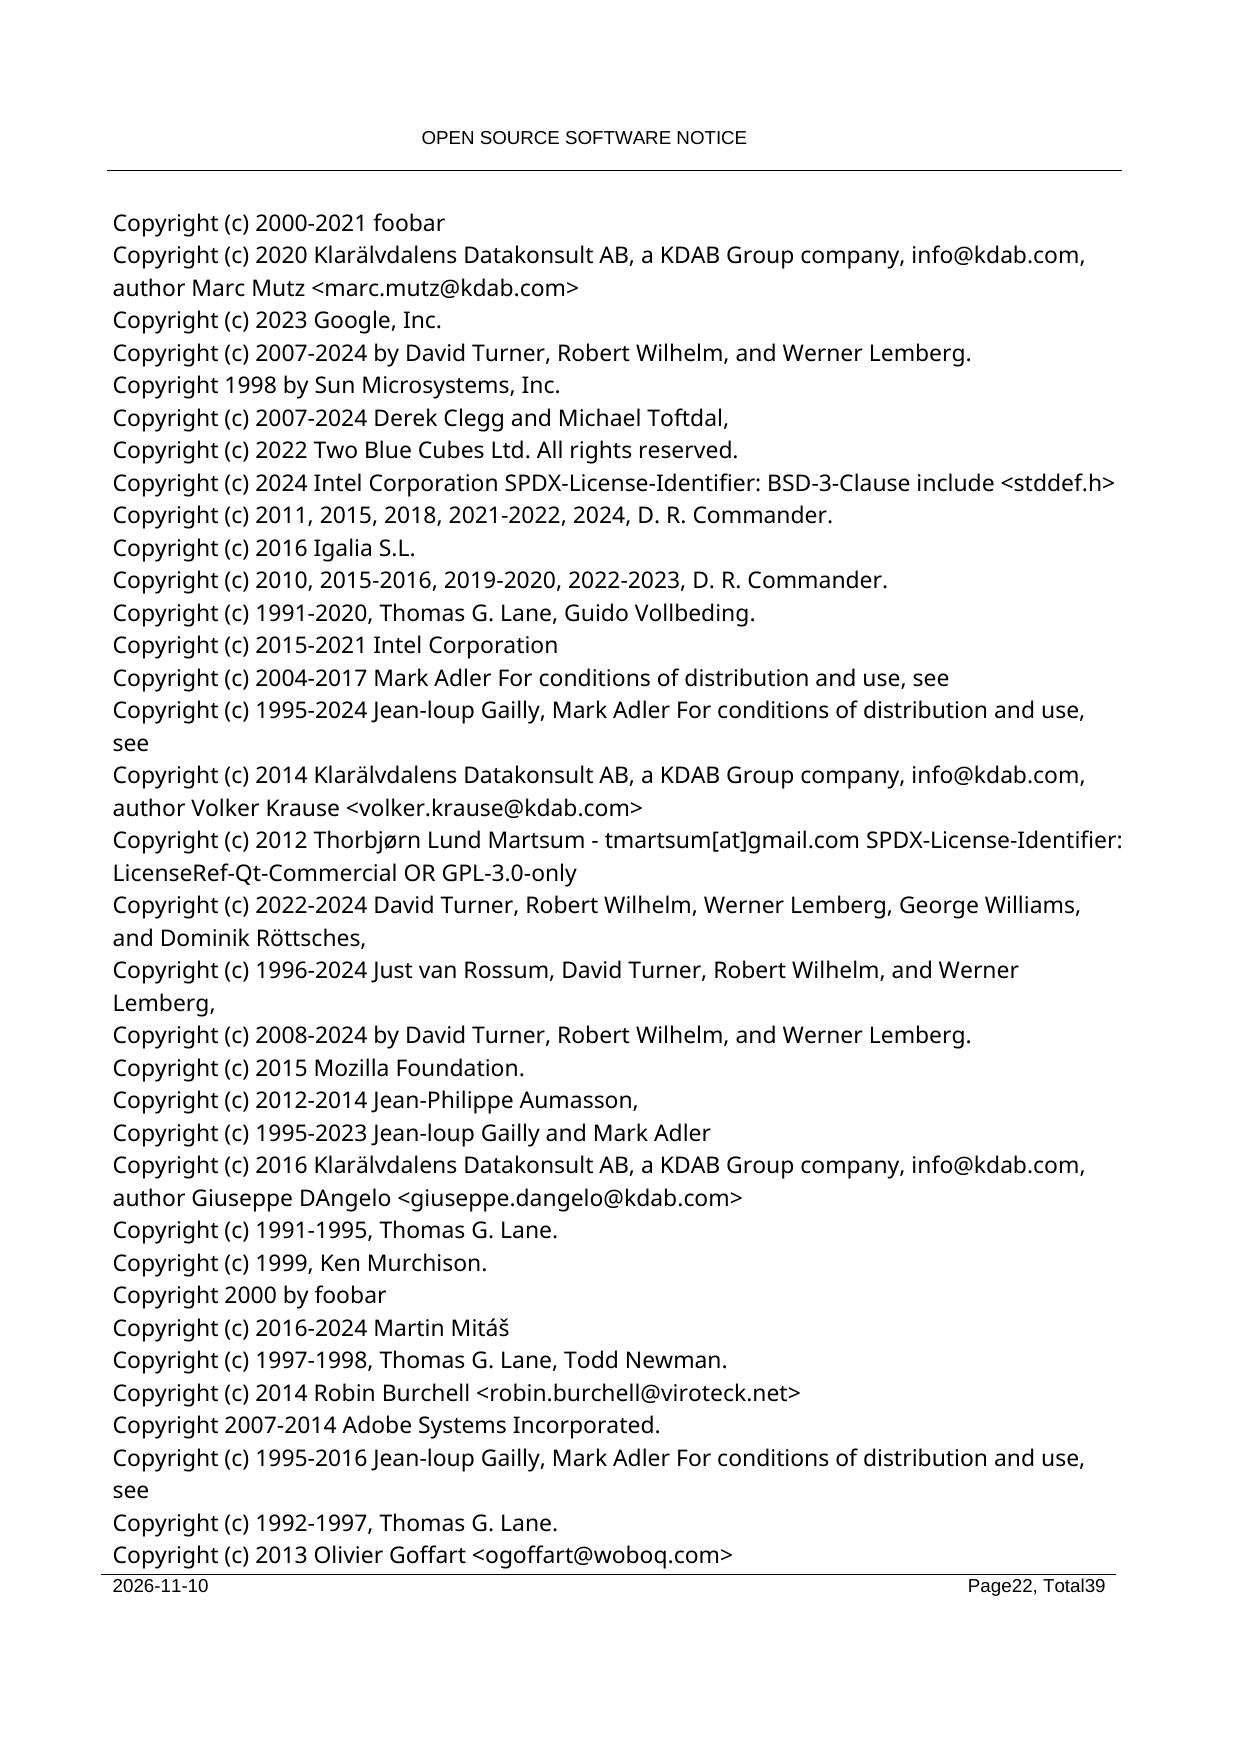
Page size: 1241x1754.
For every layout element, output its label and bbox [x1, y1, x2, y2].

text [112, 206, 1128, 1571]
